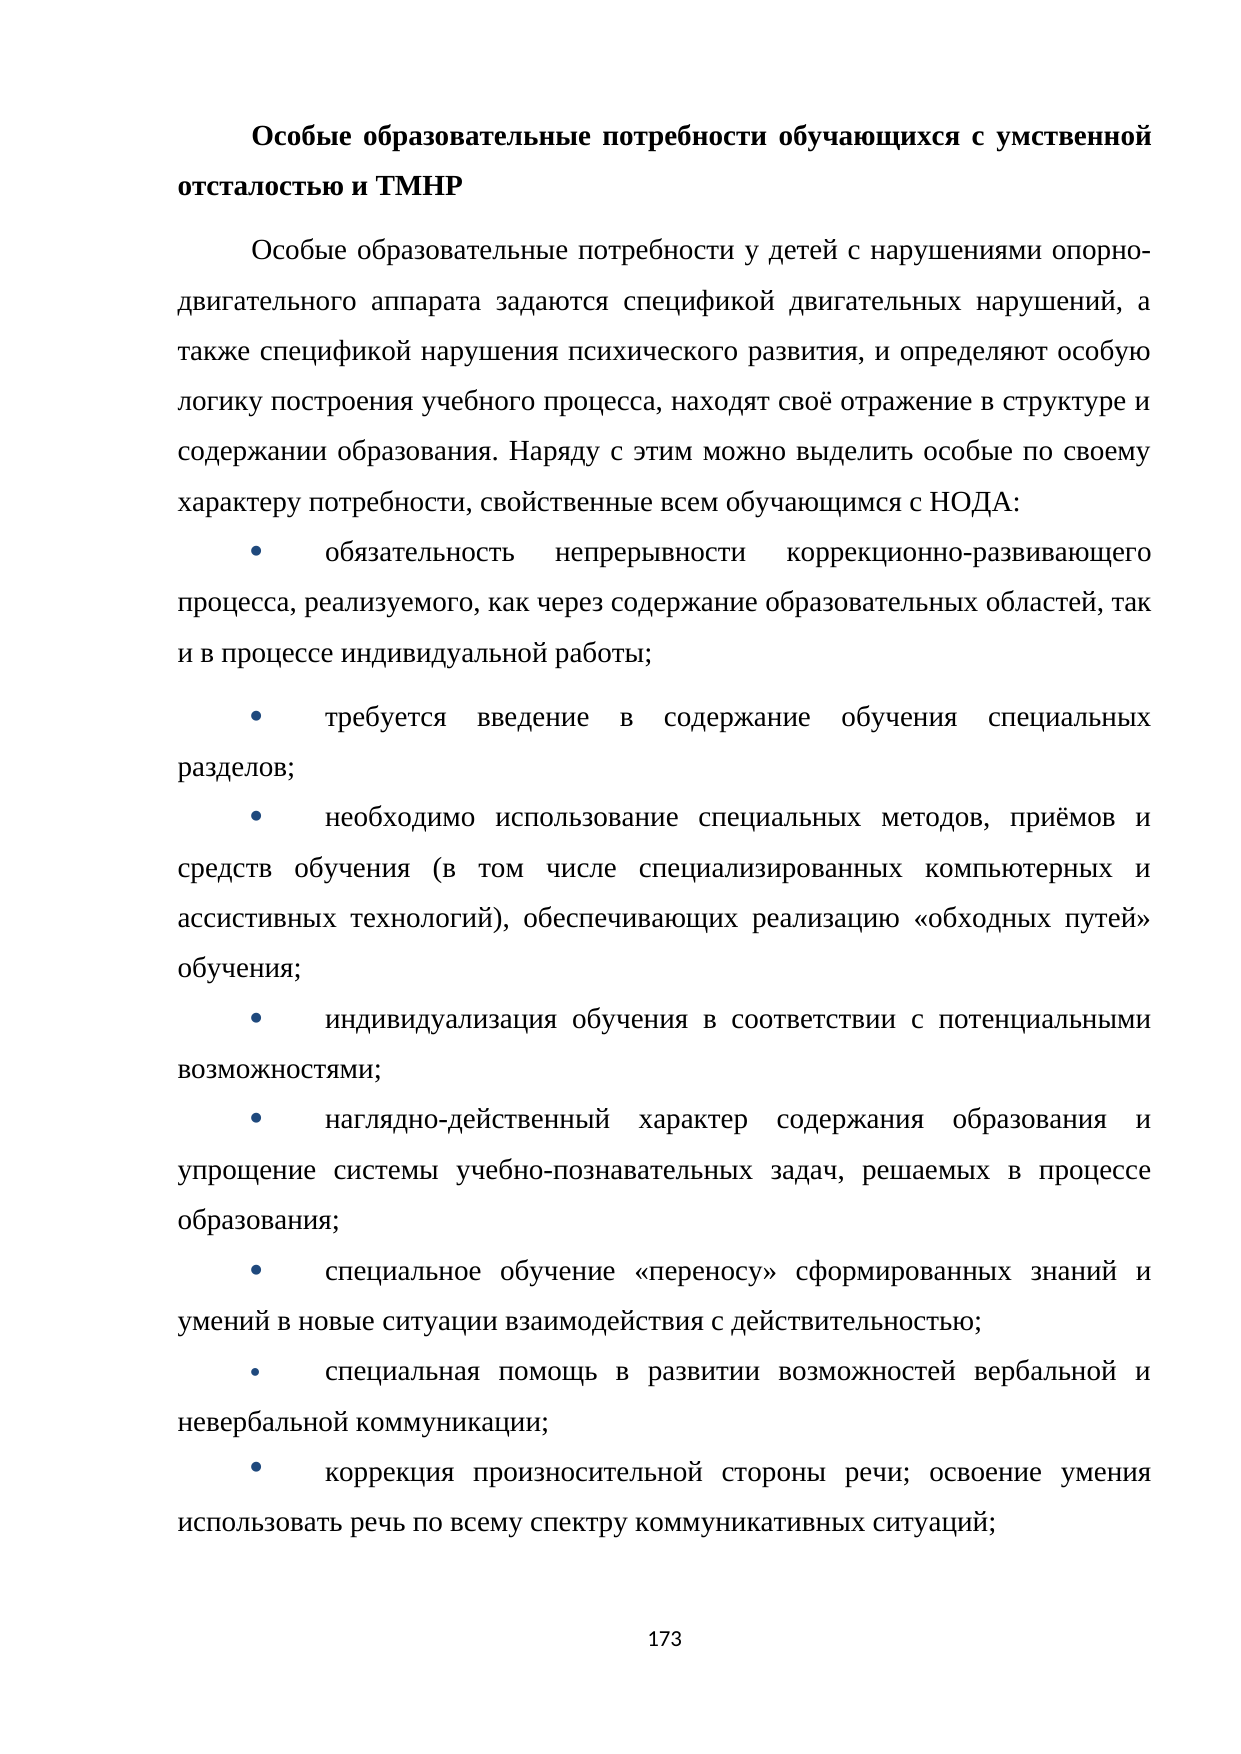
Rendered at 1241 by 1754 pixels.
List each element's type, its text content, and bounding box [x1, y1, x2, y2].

list специальная помощь в развитии возможностей вербальной и невербальной коммуникации; [177, 1353, 1152, 1437]
list коррекция произносительной стороны речи; освоение умения использовать речь по всему спектру коммуникативных ситуаций; [177, 1454, 1152, 1538]
list индивидуализация обучения в соответствии с потенциальными возможностями; [177, 1001, 1152, 1085]
list необходимо использование специальных методов, приёмов и средств обучения (в том числе специализированных компьютерных и ассистивных технологий), обеспечивающих реализацию «обходных путей» обучения; [177, 799, 1152, 984]
text Особые образовательные потребности у детей с нарушениями опорно-двигательного аппарата задаются спецификой двигательных нарушений, а также спецификой нарушения психического развития, и определяют особую логику построения учебного процесса, находят своё отражение в структуре и содержании образования. Наряду с этим можно выделить особые по своему характеру потребности, свойственные всем обучающимся с НОДА: [177, 232, 1152, 517]
list требуется введение в содержание обучения специальных разделов; [177, 699, 1152, 783]
list наглядно-действенный характер содержания образования и упрощение системы учебно-познавательных задач, решаемых в процессе образования; [177, 1102, 1152, 1236]
list специальное обучение «переносу» сформированных знаний и умений в новые ситуации взаимодействия с действительностью; [177, 1253, 1152, 1337]
list обязательность непрерывности коррекционно-развивающего процесса, реализуемого, как через содержание образовательных областей, так и в процессе индивидуальной работы; [177, 534, 1152, 668]
text Особые образовательные потребности обучающихся с умственной отсталостью и ТМНР [177, 118, 1152, 202]
